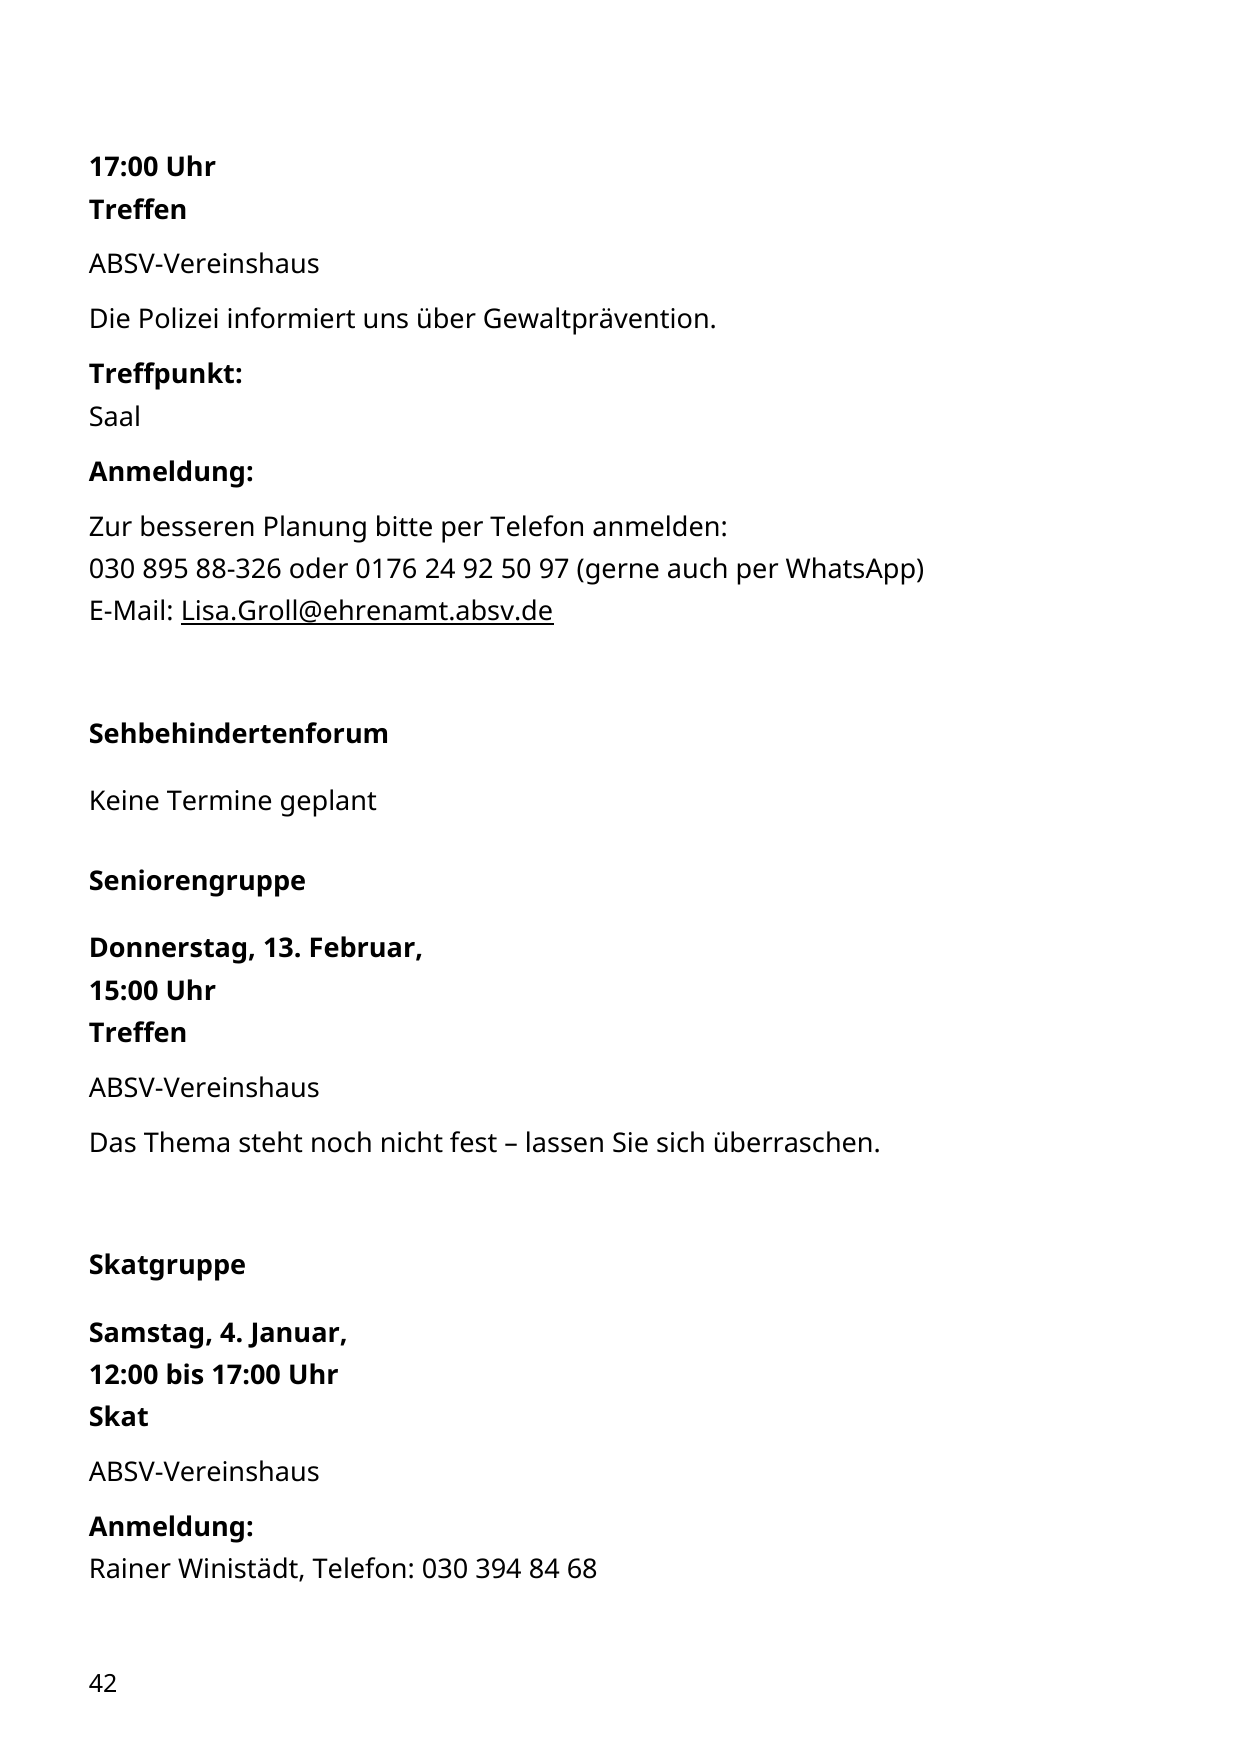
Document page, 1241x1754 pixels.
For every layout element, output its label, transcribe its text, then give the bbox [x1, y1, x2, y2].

subtitle Seniorengruppe [89, 861, 1152, 898]
text ABSV-Vereinshaus [89, 245, 1152, 282]
text Treffpunkt: Saal [89, 355, 1152, 434]
text Anmeldung: [89, 452, 1152, 489]
text Das Thema steht noch nicht fest – lassen Sie sich überraschen. [89, 1123, 1152, 1160]
text ABSV-Vereinshaus [89, 1068, 1152, 1105]
text Samstag, 4. Januar, 12:00 bis 17:00 Uhr Skat [89, 1313, 1152, 1435]
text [89, 1508, 1152, 1587]
text Zur besseren Planung bitte per Telefon anmelden: 030 895 88-326 oder 0176 24 92 50 97 (gerne auch per WhatsApp) E-Mail: Lisa.Groll@ehrenamt.absv.de [89, 507, 1152, 629]
text Die Polizei informiert uns über Gewaltprävention. [89, 300, 1152, 337]
subtitle Sehbehindertenforum [89, 714, 1152, 751]
text Keine Termine geplant [89, 781, 1152, 818]
text 17:00 Uhr [89, 148, 1152, 184]
text Treffen [89, 190, 1152, 227]
text Donnerstag, 13. Februar, 15:00 Uhr Treffen [89, 929, 1152, 1050]
text ABSV-Vereinshaus [89, 1453, 1152, 1489]
subtitle Skatgruppe [89, 1246, 1152, 1282]
